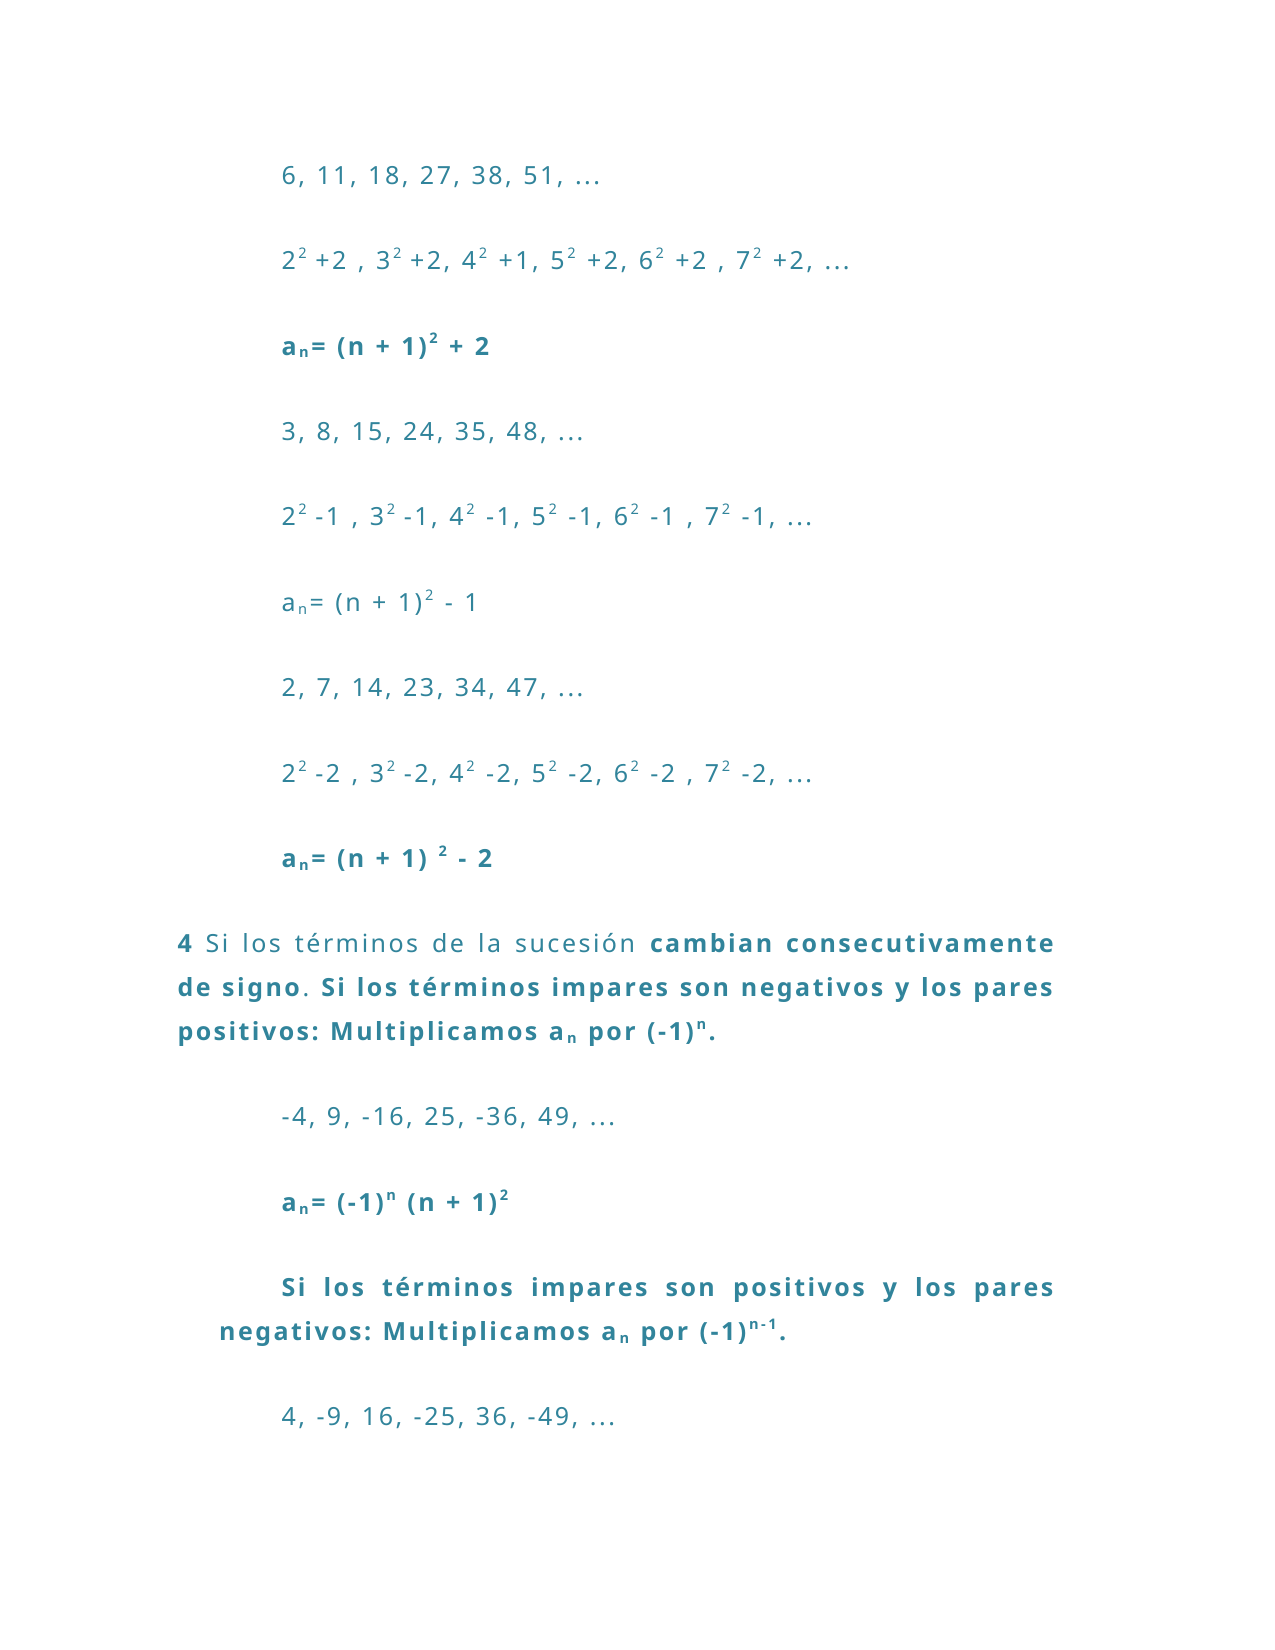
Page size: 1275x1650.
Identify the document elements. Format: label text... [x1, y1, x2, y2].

text 4, -9, 16, -25, 36, -49, ... [219, 1389, 1054, 1433]
text 6, 11, 18, 27, 38, 51, ... [219, 148, 1054, 191]
text 22 -1 , 32 -1, 42 -1, 52 -1, 62 -1 , 72 -1, ... [219, 489, 1054, 533]
text 22 +2 , 32 +2, 42 +1, 52 +2, 62 +2 , 72 +2, ... [219, 233, 1054, 277]
text 22 -2 , 32 -2, 42 -2, 52 -2, 62 -2 , 72 -2, ... [219, 746, 1054, 789]
text an= (n + 1)2 - 1 [219, 575, 1054, 618]
text 4 Si los términos de la sucesión cambian consecutivamente de signo. Si los términos impares son negativos y los pares positivos: Multiplicamos an por (-1)n. [177, 916, 1054, 1048]
text Si los términos impares son positivos y los pares negativos: Multiplicamos an por (-1)n-1. [219, 1260, 1054, 1348]
text 2, 7, 14, 23, 34, 47, ... [219, 660, 1054, 704]
text an= (-1)n (n + 1)2 [219, 1175, 1054, 1218]
text an= (n + 1)2 + 2 [219, 318, 1054, 362]
text 3, 8, 15, 24, 35, 48, ... [219, 404, 1054, 448]
text -4, 9, -16, 25, -36, 49, ... [219, 1089, 1054, 1133]
text an= (n + 1) 2 - 2 [219, 831, 1054, 875]
